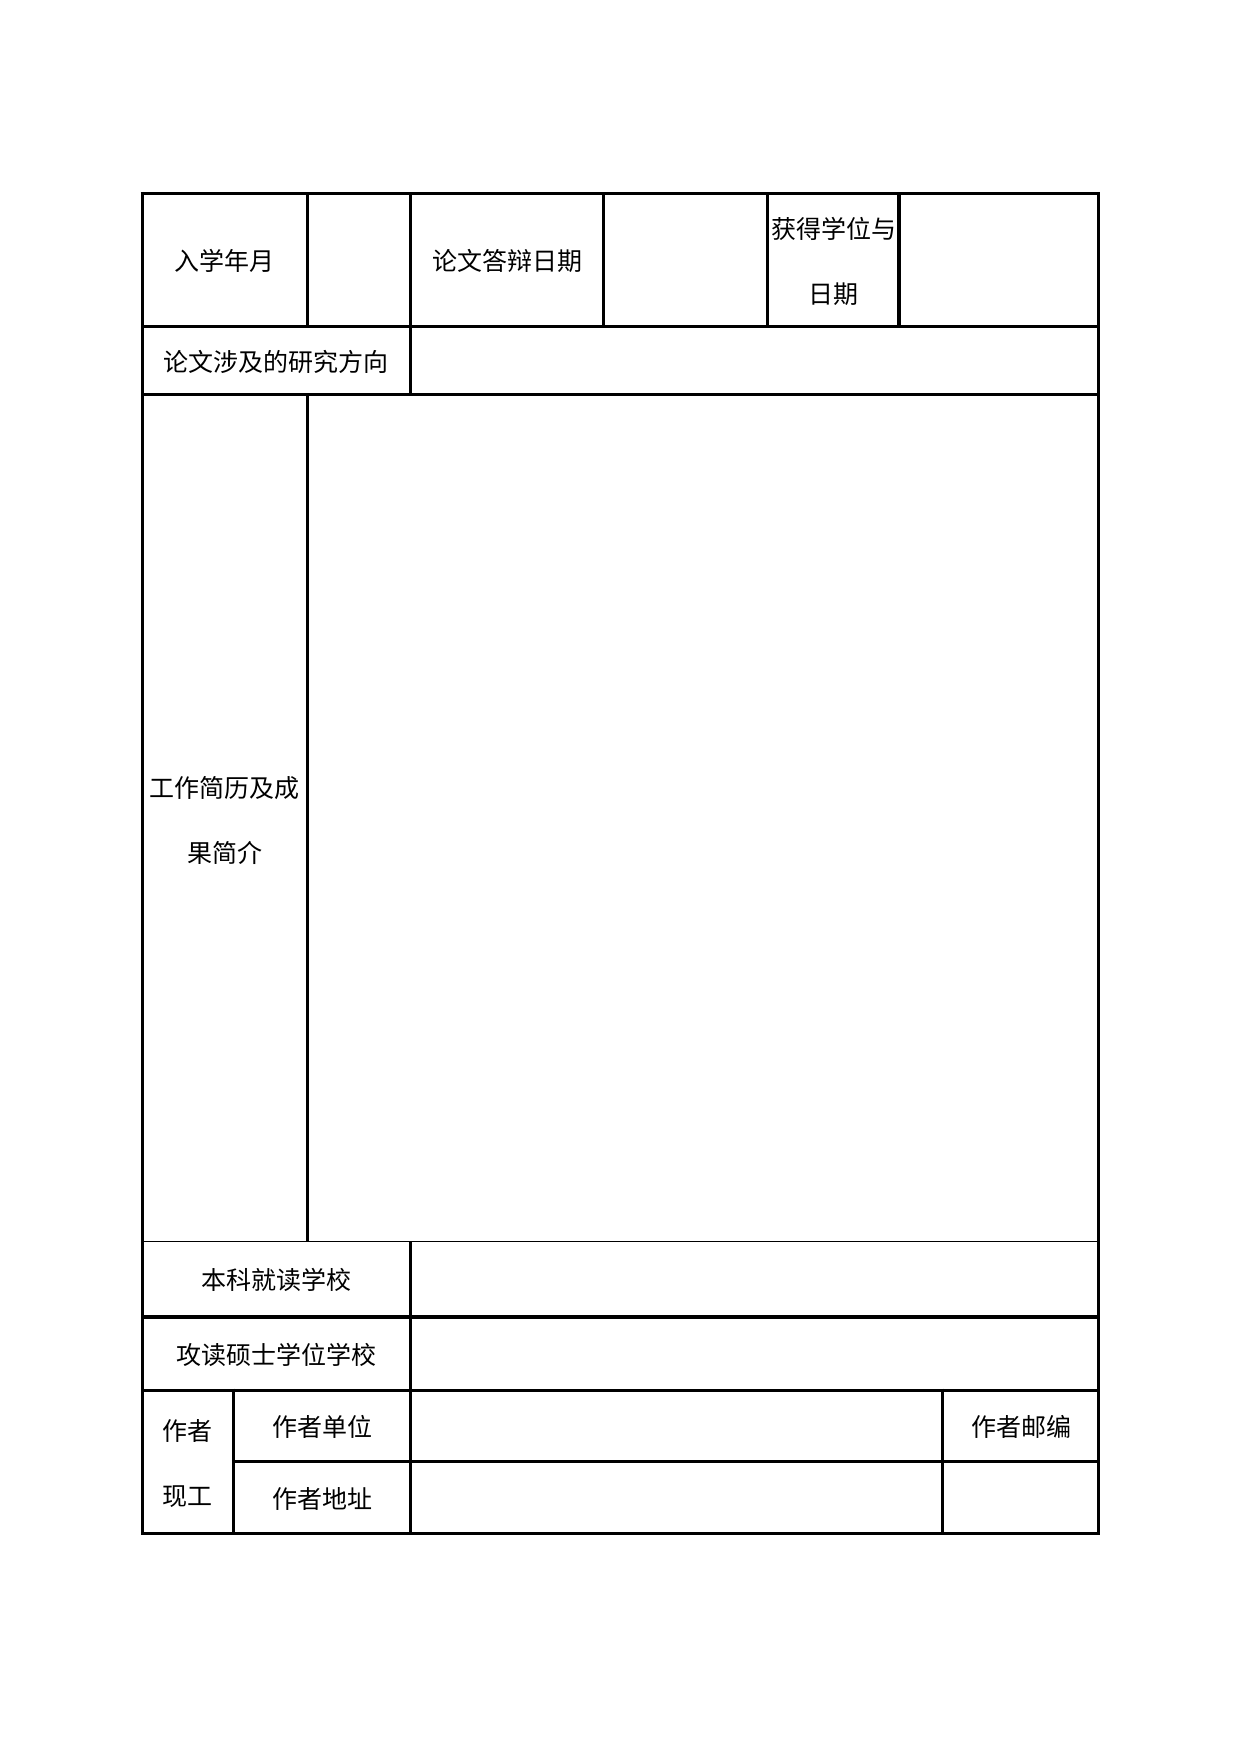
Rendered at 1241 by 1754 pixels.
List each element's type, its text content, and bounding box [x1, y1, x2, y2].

table_cell [412, 328, 1097, 393]
table_cell [901, 195, 1097, 325]
table_cell 本科就读学校 [144, 1242, 409, 1315]
table_cell 入学年月 [144, 195, 306, 325]
table_cell [309, 195, 409, 325]
table_cell [944, 1463, 1097, 1532]
table_cell [412, 1242, 1097, 1315]
table_cell [412, 1463, 941, 1532]
table_cell 论文答辩日期 [412, 195, 602, 325]
table_cell 获得学位与日期 [769, 195, 897, 325]
table_cell [309, 396, 1097, 1241]
table_cell 作者单位 [235, 1392, 409, 1460]
table_cell [412, 1319, 1097, 1388]
table_cell 论文涉及的研究方向 [144, 328, 409, 393]
table_cell 工作简历及成果简介 [144, 396, 306, 1241]
table_cell 作者 现工 作情 况 [144, 1392, 232, 1532]
table_cell 攻读硕士学位学校 [144, 1319, 409, 1388]
table_cell 作者地址 [235, 1463, 409, 1532]
table_cell [412, 1392, 941, 1460]
table_cell [605, 195, 766, 325]
table_cell 作者邮编 [944, 1392, 1097, 1460]
